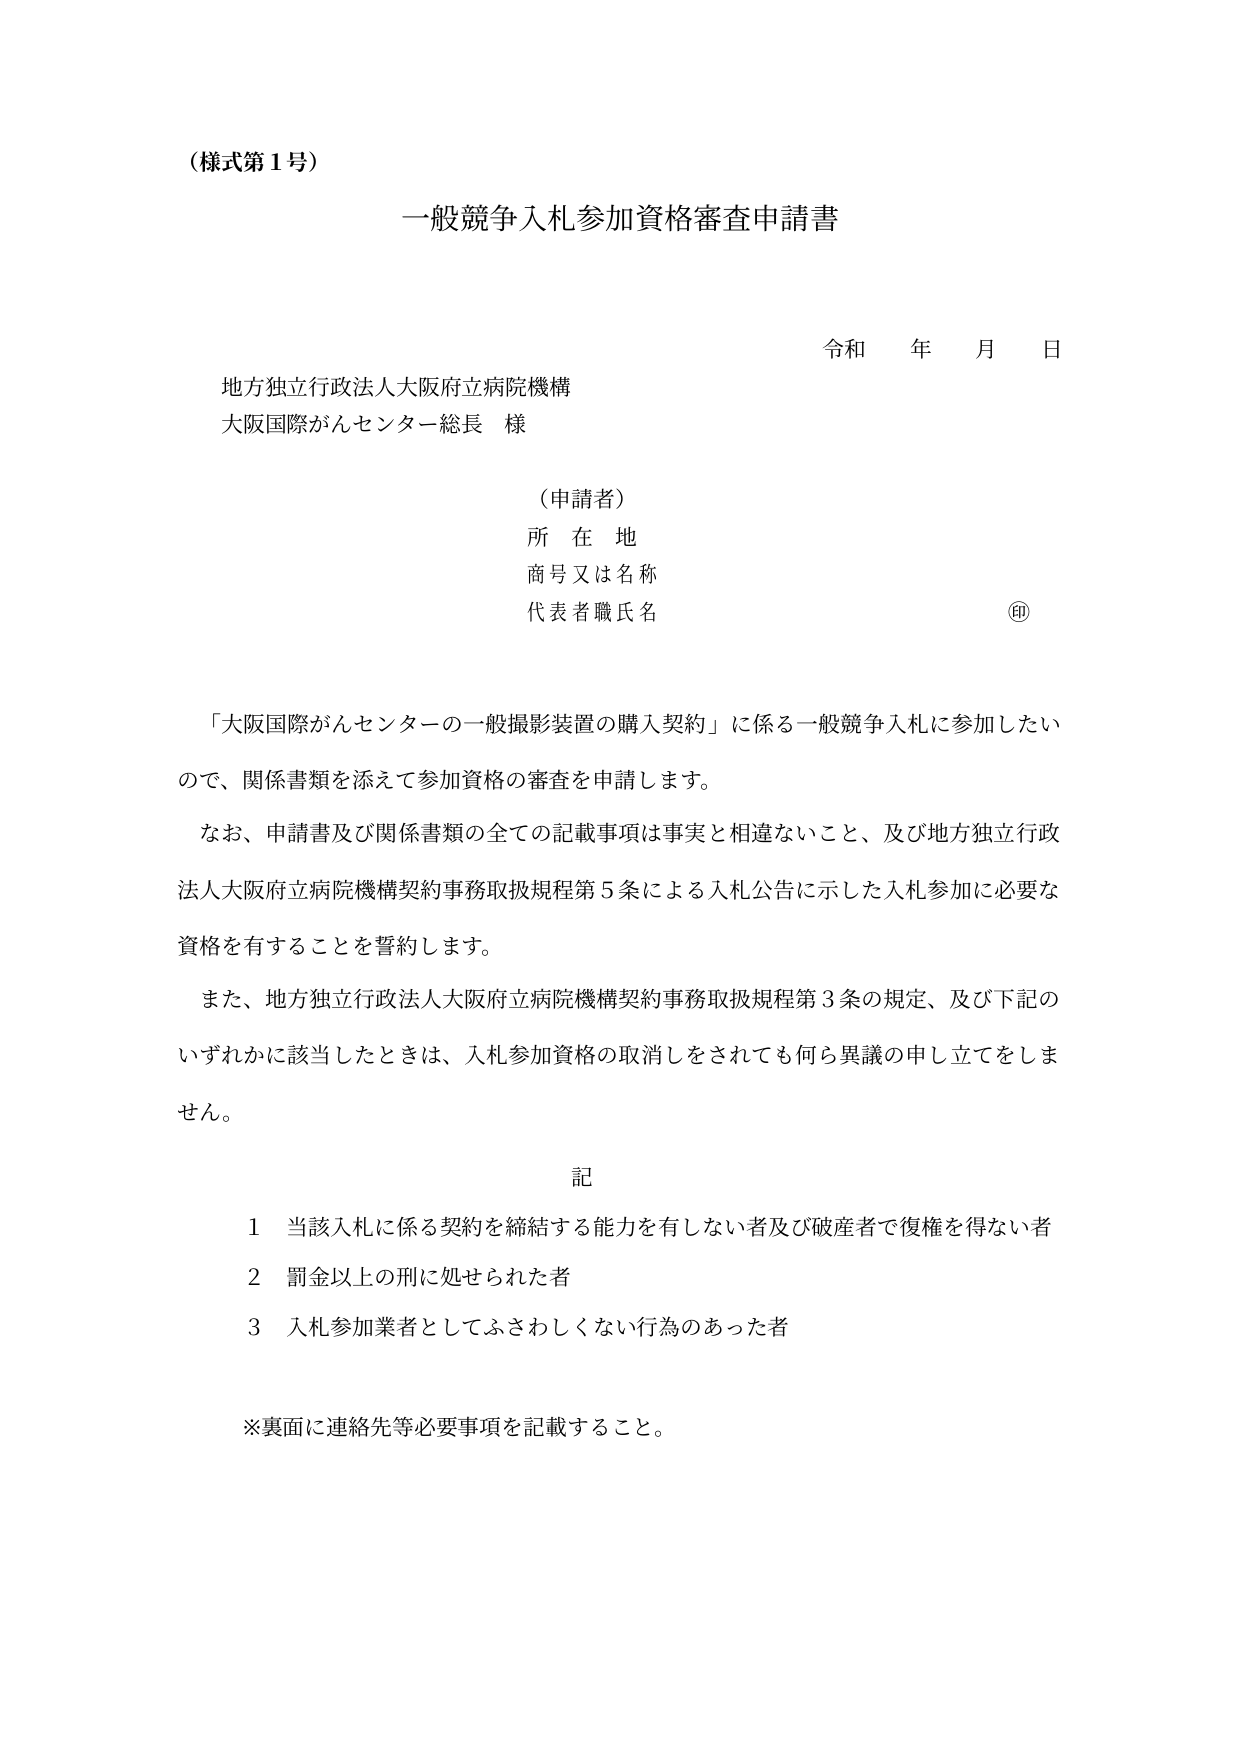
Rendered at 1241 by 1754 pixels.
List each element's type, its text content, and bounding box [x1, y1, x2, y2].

text １ 当該入札に係る契約を締結する能力を有しない者及び破産者で復権を得ない者 [177, 1208, 1063, 1245]
text ２ 罰金以上の刑に処せられた者 [243, 1258, 1063, 1295]
text 「大阪国際がんセンターの一般撮影装置の購入契約」に係る一般競争入札に参加したいので、関係書類を添えて参加資格の審査を申請します。 [177, 704, 1063, 798]
text なお、申請書及び関係書類の全ての記載事項は事実と相違ないこと、及び地方独立行政法人大阪府立病院機構契約事務取扱規程第５条による入札公告に示した入札参加に必要な資格を有することを誓約します。 [177, 814, 1063, 964]
text （様式第１号） [177, 142, 1063, 179]
text 地方独立行政法人大阪府立病院機構 [177, 367, 1063, 404]
text また、地方独立行政法人大阪府立病院機構契約事務取扱規程第３条の規定、及び下記のいずれかに該当したときは、入札参加資格の取消しをされても何ら異議の申し立てをしません。 [177, 979, 1063, 1129]
text ※裏面に連絡先等必要事項を記載すること。 [243, 1408, 1063, 1445]
subtitle 記 [177, 1158, 1063, 1195]
text （申請者） [177, 479, 1063, 517]
text 所在地 [177, 517, 1063, 554]
text 一般競争入札参加資格審査申請書 [177, 179, 1063, 254]
text 令和 年 月 日 [177, 329, 1063, 367]
text 商号又は名称 [177, 554, 1063, 592]
text 代表者職氏名 ㊞ [177, 592, 1063, 629]
text 大阪国際がんセンター総長 様 [177, 404, 1063, 442]
text ３ 入札参加業者としてふさわしくない行為のあった者 [243, 1308, 1063, 1345]
